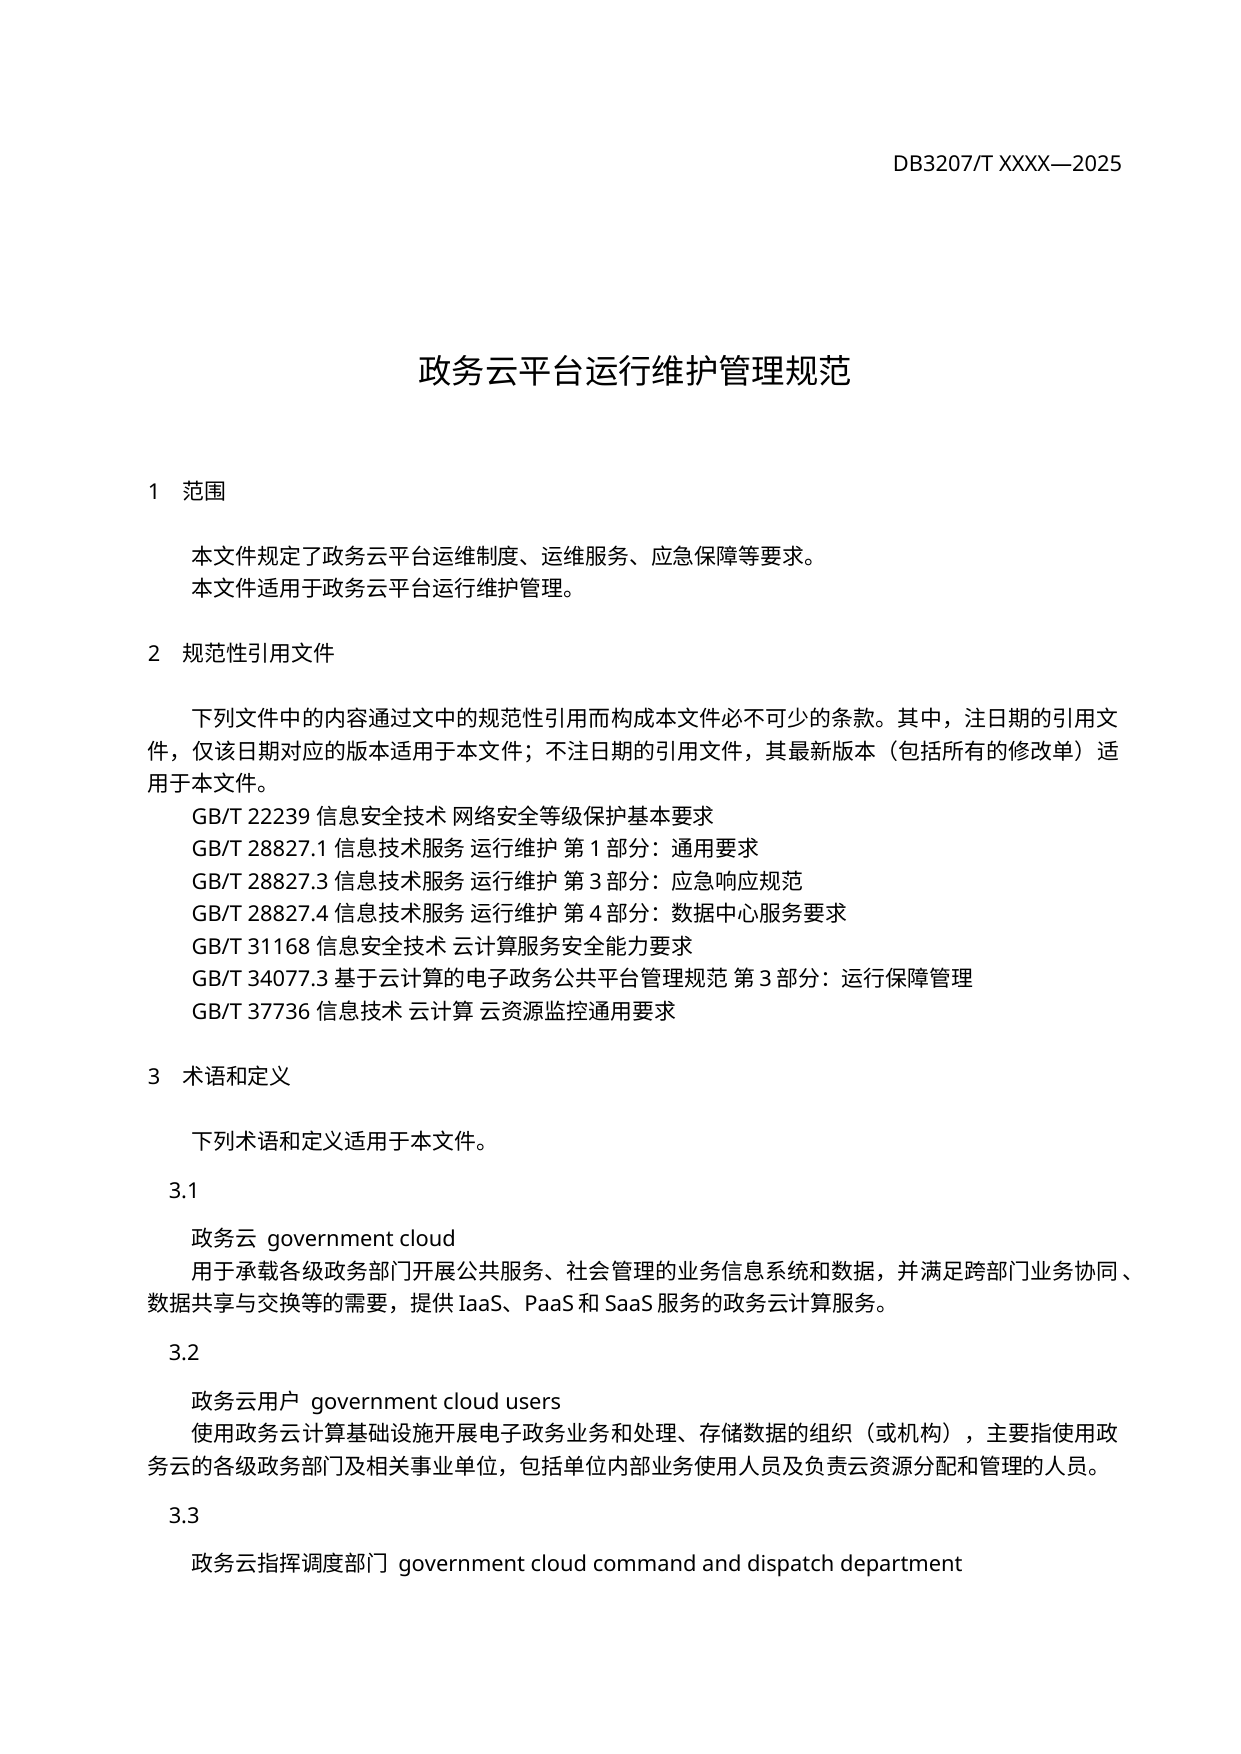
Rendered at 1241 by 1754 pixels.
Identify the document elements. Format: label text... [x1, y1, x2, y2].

text GB/T 37736 信息技术 云计算 云资源监控通用要求 [148, 993, 1122, 1026]
text GB/T 28827.1 信息技术服务 运行维护 第1部分：通用要求 [148, 831, 1122, 863]
text 范围 [148, 473, 1122, 506]
text 用于承载各级政务部门开展公共服务、社会管理的业务信息系统和数据，并满足跨部门业务协同、数据共享与交换等的需要，提供IaaS、PaaS和SaaS服务的政务云计算服务。 [148, 1253, 1122, 1318]
text 术语和定义 [148, 1058, 1122, 1091]
text GB/T 28827.4 信息技术服务 运行维护 第4部分：数据中心服务要求 [148, 896, 1122, 928]
text GB/T 31168 信息安全技术 云计算服务安全能力要求 [148, 928, 1122, 961]
text 本文件适用于政务云平台运行维护管理。 [148, 571, 1122, 603]
text 规范性引用文件 [148, 636, 1122, 668]
text 本文件规定了政务云平台运维制度、运维服务、应急保障等要求。 [148, 538, 1122, 571]
text GB/T 34077.3 基于云计算的电子政务公共平台管理规范 第3部分：运行保障管理 [148, 961, 1122, 993]
text GB/T 28827.3 信息技术服务 运行维护 第3部分：应急响应规范 [148, 863, 1122, 896]
text 政务云 government cloud [148, 1221, 1122, 1253]
text 政务云指挥调度部门 government cloud command and dispatch department [148, 1546, 1122, 1578]
text 使用政务云计算基础设施开展电子政务业务和处理、存储数据的组织（或机构），主要指使用政务云的各级政务部门及相关事业单位，包括单位内部业务使用人员及负责云资源分配和管理的人员。 [148, 1416, 1122, 1481]
text 政务云用户 government cloud users [148, 1383, 1122, 1416]
text GB/T 22239 信息安全技术 网络安全等级保护基本要求 [148, 798, 1122, 831]
